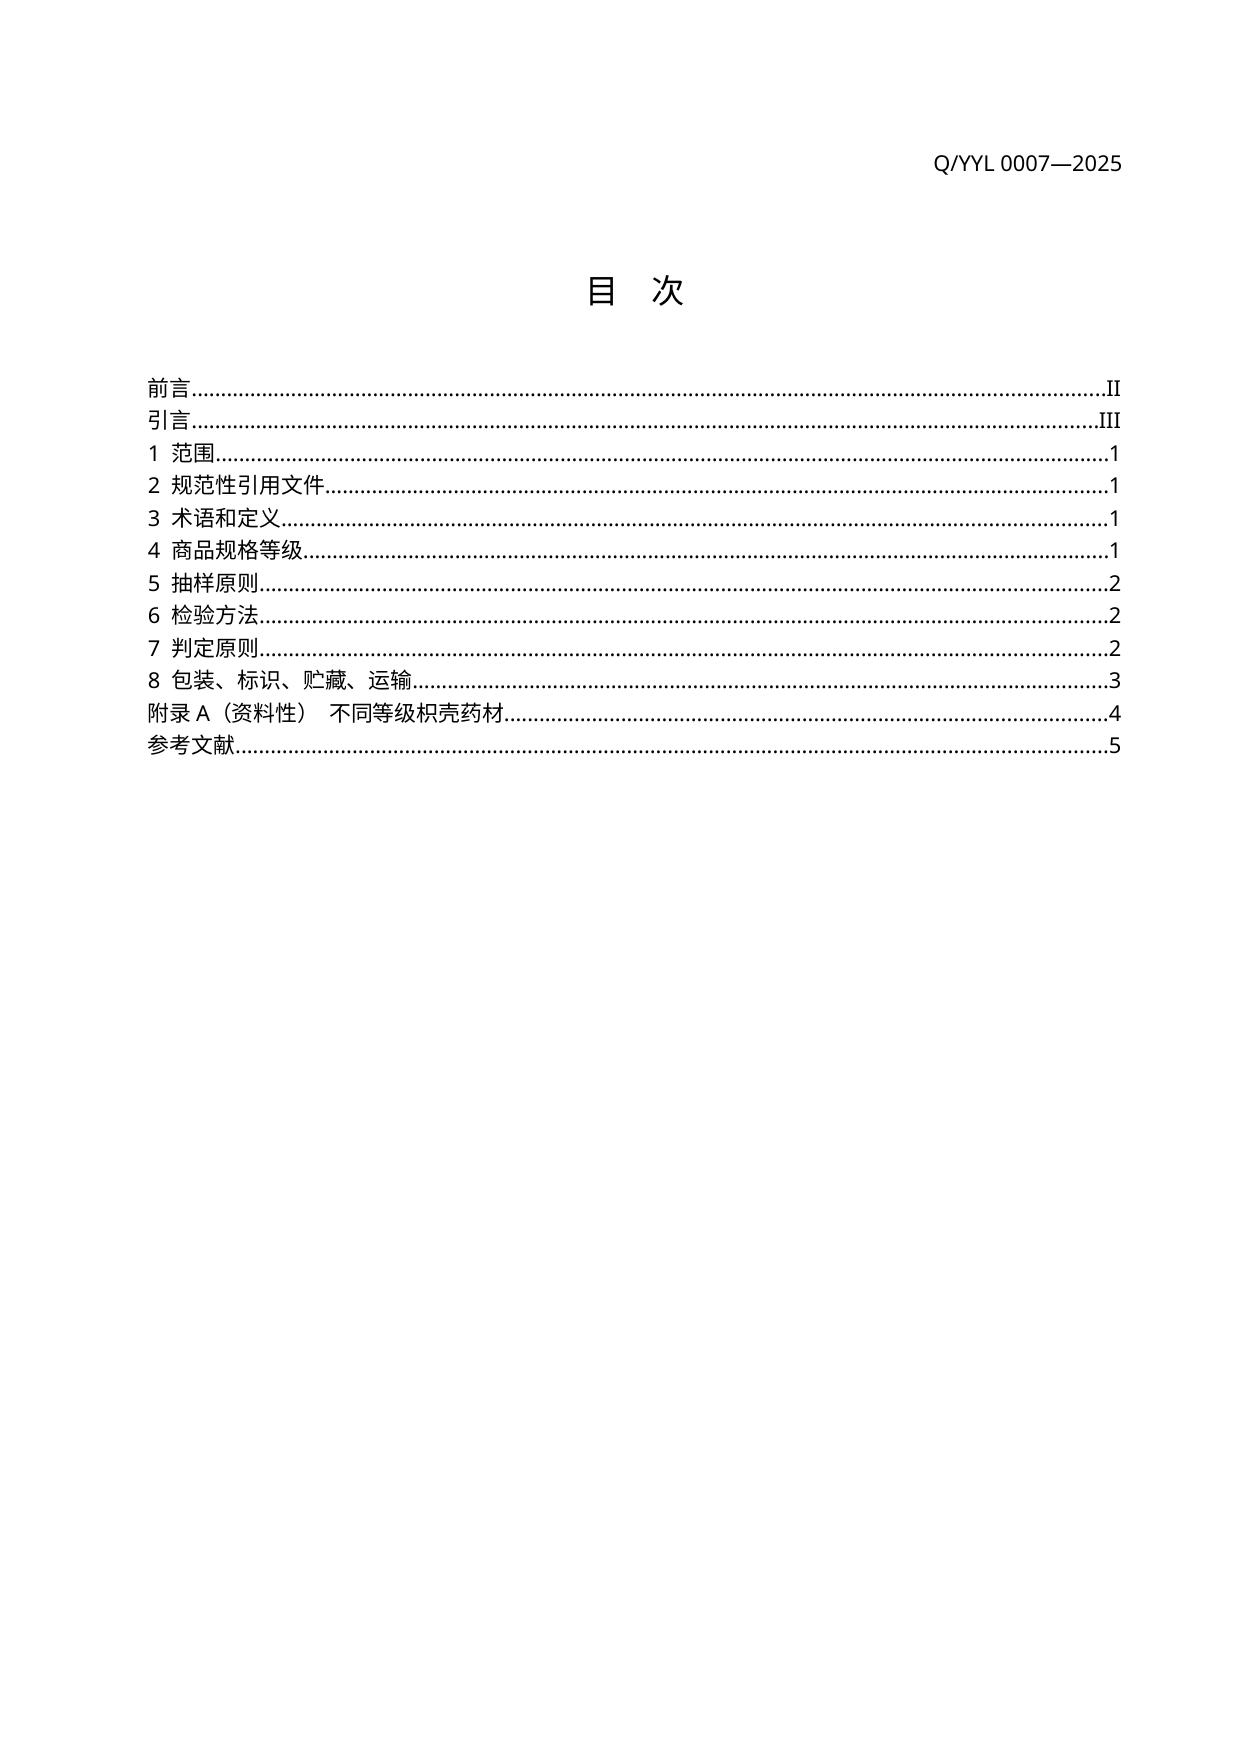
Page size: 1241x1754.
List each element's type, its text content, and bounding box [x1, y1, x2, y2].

text 附录A（资料性） 不同等级枳壳药材 4 [148, 696, 1122, 728]
text 引言 III [148, 403, 1122, 436]
text 5 抽样原则 2 [148, 566, 1122, 598]
text 3 术语和定义 1 [148, 501, 1122, 533]
text 7 判定原则 2 [148, 631, 1122, 663]
text 前言 II [148, 371, 1122, 403]
text 1 范围 1 [148, 436, 1122, 468]
text 6 检验方法 2 [148, 598, 1122, 631]
text 8 包装、标识、贮藏、运输 3 [148, 663, 1122, 696]
text 2 规范性引用文件 1 [148, 468, 1122, 501]
text 4 商品规格等级 1 [148, 533, 1122, 566]
text 参考文献 5 [148, 728, 1122, 761]
text 目次 [148, 257, 1122, 322]
